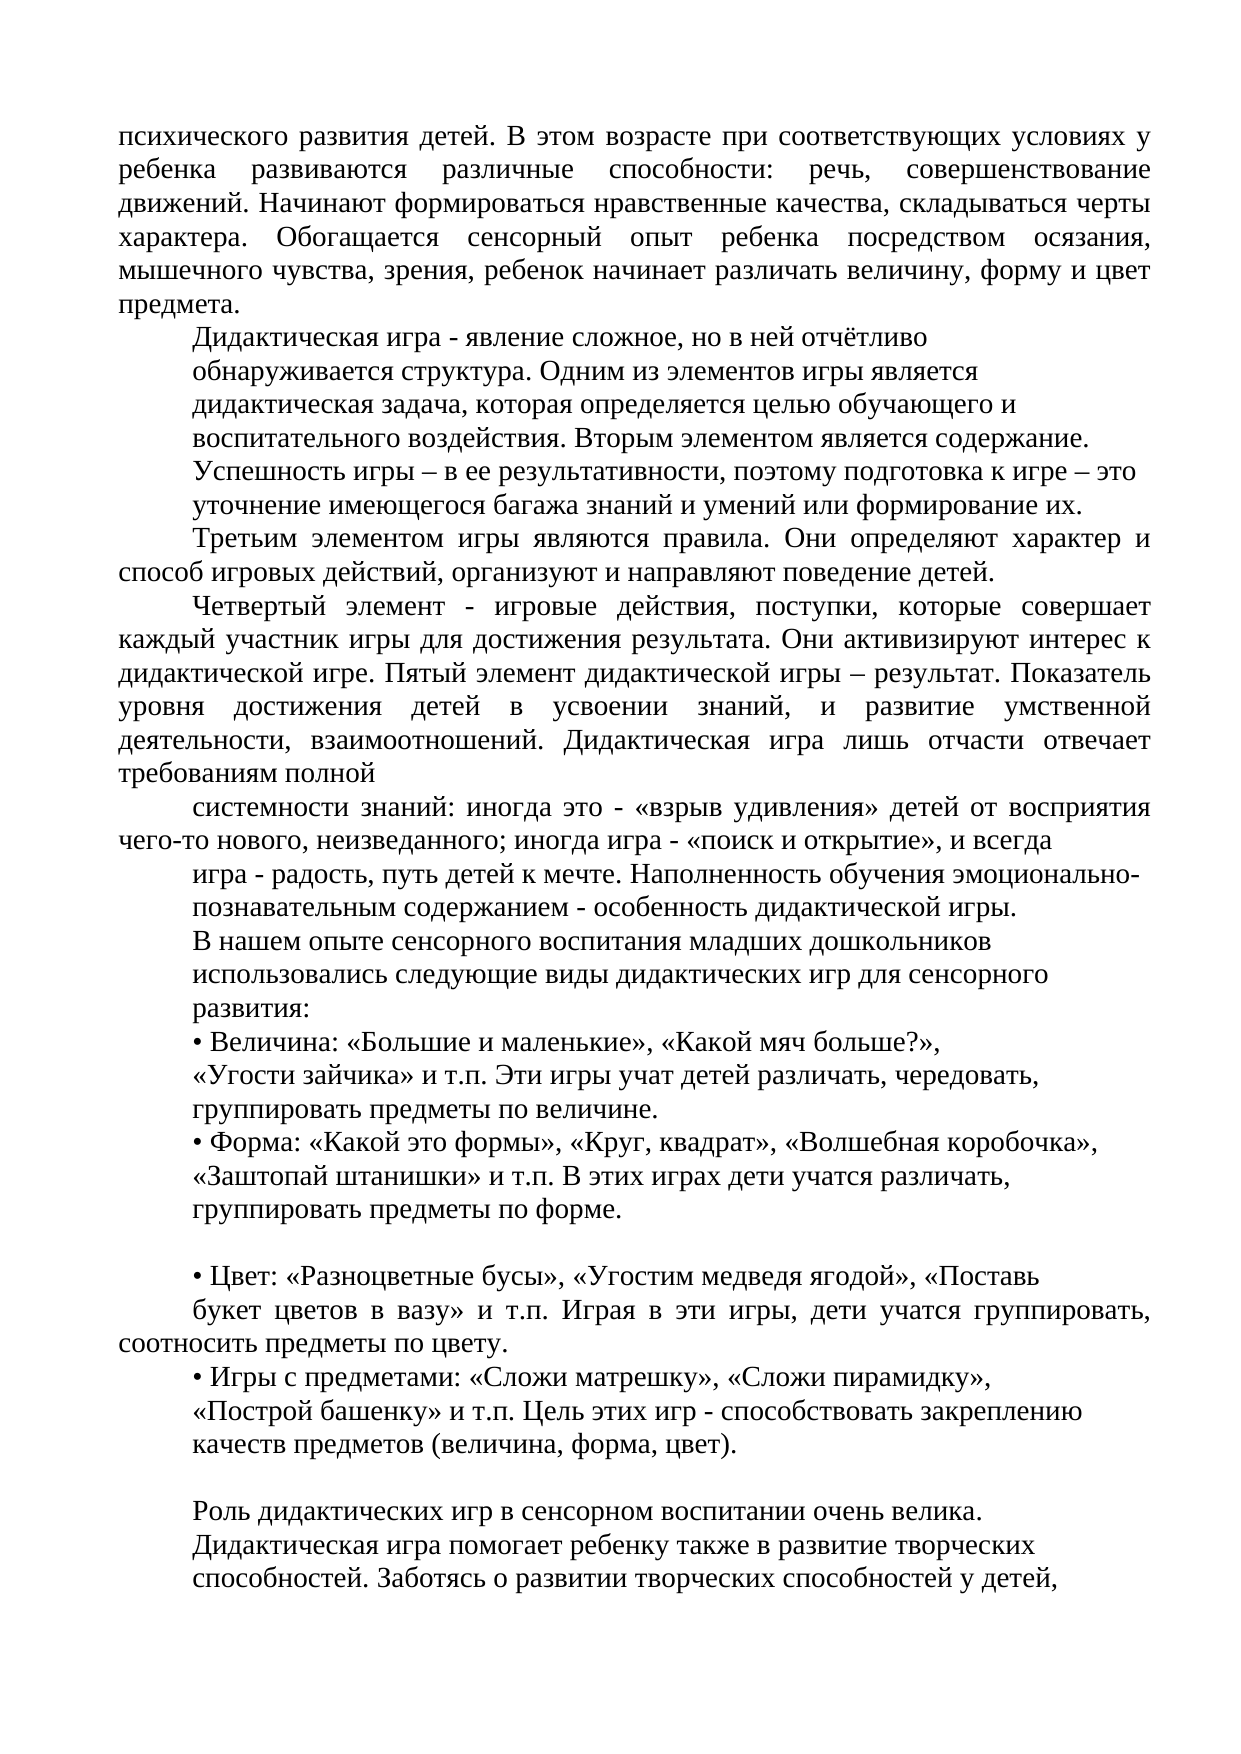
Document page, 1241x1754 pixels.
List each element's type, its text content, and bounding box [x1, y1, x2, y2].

text • Форма: «Какой это формы», «Круг, квадрат», «Волшебная коробочка», [118, 1124, 1152, 1158]
text «Заштопай штанишки» и т.п. В этих играх дети учатся различать, [118, 1158, 1152, 1191]
text • Игры с предметами: «Сложи матрешку», «Сложи пирамидку», [118, 1359, 1152, 1393]
text • Величина: «Большие и маленькие», «Какой мяч больше?», [118, 1024, 1152, 1057]
text «Построй башенку» и т.п. Цель этих игр - способствовать закреплению [118, 1393, 1152, 1426]
text Дидактическая игра - явление сложное, но в ней отчётливо [118, 319, 1152, 353]
text Дидактическая игра помогает ребенку также в развитие творческих [118, 1527, 1152, 1560]
text дидактическая задача, которая определяется целью обучающего и [118, 386, 1152, 420]
text системности знаний: иногда это - «взрыв удивления» детей от восприятия чего-то нового, неизведанного; иногда игра - «поиск и открытие», и всегда [118, 789, 1152, 856]
text группировать предметы по форме. [118, 1191, 1152, 1225]
text обнаруживается структура. Одним из элементов игры является [118, 353, 1152, 386]
text • Цвет: «Разноцветные бусы», «Угостим медведя ягодой», «Поставь [118, 1258, 1152, 1292]
text игра - радость, путь детей к мечте. Наполненность обучения эмоционально- [118, 856, 1152, 889]
text Третьим элементом игры являются правила. Они определяют характер и способ игровых действий, организуют и направляют поведение детей. [118, 521, 1152, 588]
text способностей. Заботясь о развитии творческих способностей у детей, [118, 1560, 1152, 1594]
text качеств предметов (величина, форма, цвет). [118, 1426, 1152, 1460]
text уточнение имеющегося багажа знаний и умений или формирование их. [118, 487, 1152, 521]
text Успешность игры – в ее результативности, поэтому подготовка к игре – это [118, 453, 1152, 487]
text Роль дидактических игр в сенсорном воспитании очень велика. [118, 1493, 1152, 1527]
text группировать предметы по величине. [118, 1091, 1152, 1124]
text развития: [118, 990, 1152, 1024]
text «Угости зайчика» и т.п. Эти игры учат детей различать, чередовать, [118, 1057, 1152, 1091]
text воспитательного воздействия. Вторым элементом является содержание. [118, 420, 1152, 453]
text Четвертый элемент - игровые действия, поступки, которые совершает каждый участник игры для достижения результата. Они активизируют интерес к дидактической игре. Пятый элемент дидактической игры – результат. Показатель уровня достижения детей в усвоении знаний, и развитие умственной деятельности, взаимоотношений. Дидактическая игра лишь отчасти отвечает требованиям полной [118, 588, 1152, 789]
text использовались следующие виды дидактических игр для сенсорного [118, 957, 1152, 990]
text В нашем опыте сенсорного воспитания младших дошкольников [118, 923, 1152, 957]
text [118, 118, 1152, 319]
text букет цветов в вазу» и т.п. Играя в эти игры, дети учатся группировать, соотносить предметы по цвету. [118, 1292, 1152, 1359]
text познавательным содержанием - особенность дидактической игры. [118, 889, 1152, 923]
